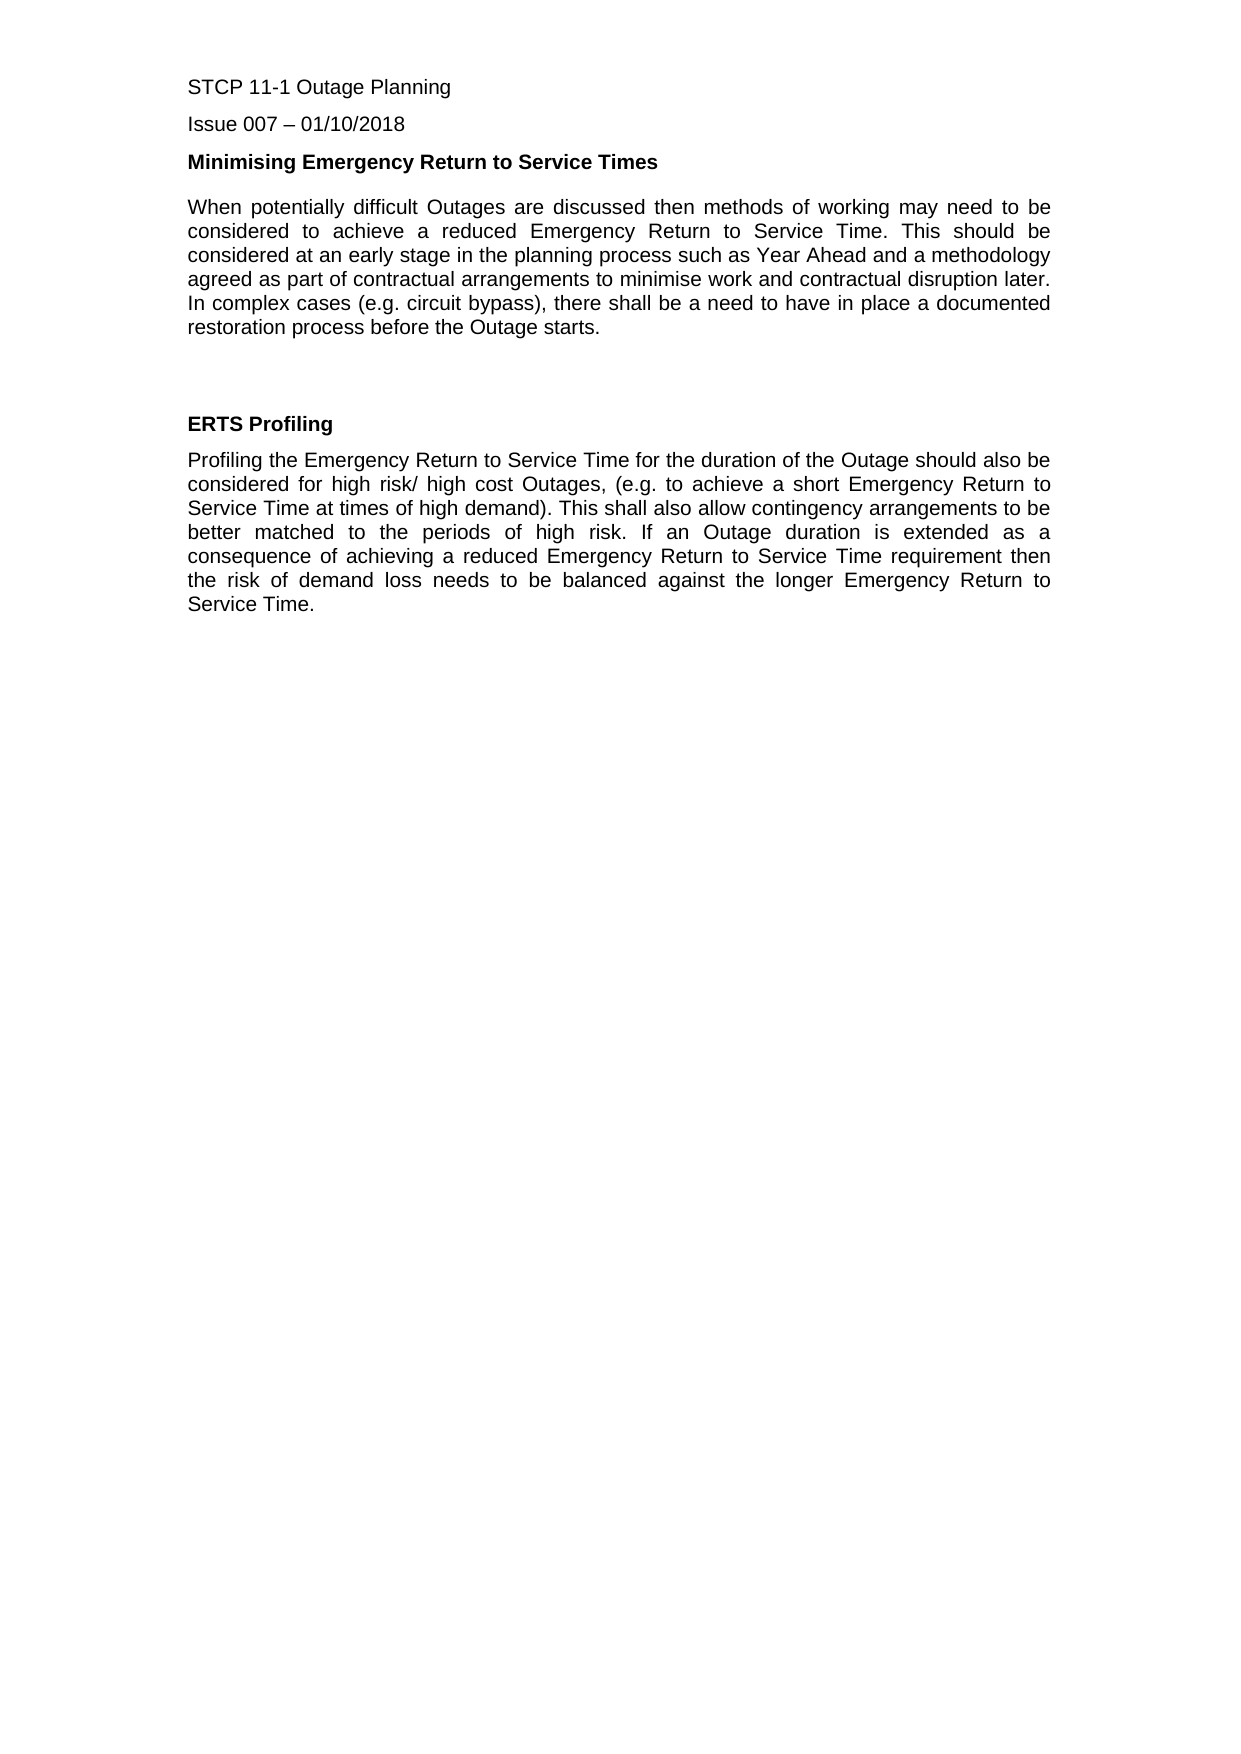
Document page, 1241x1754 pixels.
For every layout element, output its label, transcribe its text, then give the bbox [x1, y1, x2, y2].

text ERTS Profiling [187, 411, 1053, 435]
text When potentially difficult Outages are discussed then methods of working may need to be considered to achieve a reduced Emergency Return to Service Time. This should be considered at an early stage in the planning process such as Year Ahead and a methodology agreed as part of contractual arrangements to minimise work and contractual disruption later. In complex cases (e.g. circuit bypass), there shall be a need to have in place a documented restoration process before the Outage starts. [187, 195, 1053, 338]
text Profiling the Emergency Return to Service Time for the duration of the Outage should also be considered for high risk/ high cost Outages, (e.g. to achieve a short Emergency Return to Service Time at times of high demand). This shall also allow contingency arrangements to be better matched to the periods of high risk. If an Outage duration is extended as a consequence of achieving a reduced Emergency Return to Service Time requirement then the risk of demand loss needs to be balanced against the longer Emergency Return to Service Time. [187, 448, 1053, 616]
subtitle Minimising Emergency Return to Service Times [187, 150, 1053, 174]
